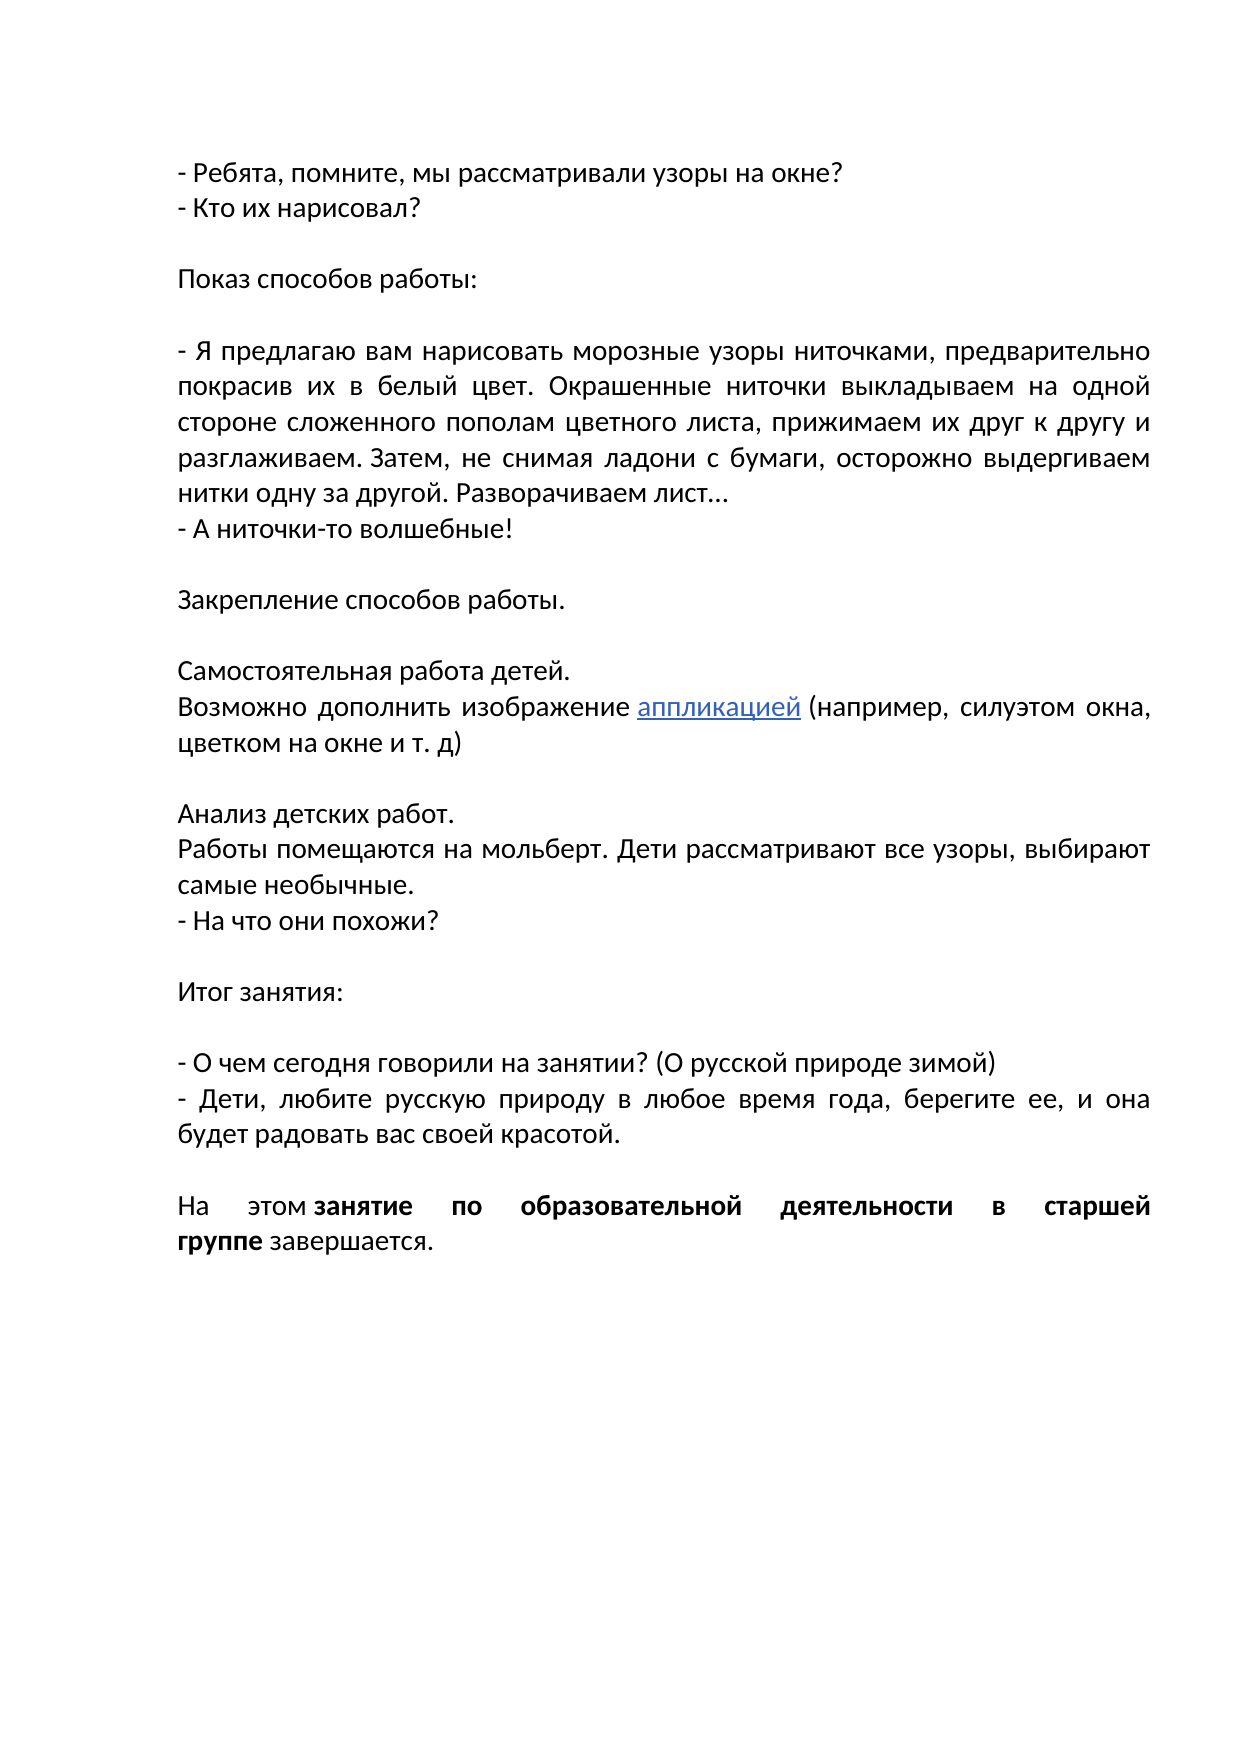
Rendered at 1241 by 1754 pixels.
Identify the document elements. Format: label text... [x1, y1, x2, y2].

text Итог занятия: [177, 973, 1152, 1009]
text - На что они похожи? [177, 902, 1152, 937]
text Показ способов работы: [177, 261, 1152, 296]
text Самостоятельная работа детей. [177, 652, 1152, 688]
text - Дети, любите русскую природу в любое время года, берегите ее, и она будет радовать вас своей красотой. [177, 1080, 1152, 1151]
text - Ребята, помните, мы рассматривали узоры на окне? [177, 154, 1152, 189]
text - А ниточки-то волшебные! [177, 510, 1152, 546]
text - О чем сегодня говорили на занятии? (О русской природе зимой) [177, 1044, 1152, 1080]
text Закрепление способов работы. [177, 581, 1152, 617]
text Работы помещаются на мольберт. Дети рассматривают все узоры, выбирают самые необычные. [177, 831, 1152, 902]
text - Я предлагаю вам нарисовать морозные узоры ниточками, предварительно покрасив их в белый цвет. Окрашенные ниточки выкладываем на одной стороне сложенного пополам цветного листа, прижимаем их друг к другу и разглаживаем. Затем, не снимая ладони с бумаги, осторожно выдергиваем нитки одну за другой. Разворачиваем лист… [177, 332, 1152, 510]
text Анализ детских работ. [177, 795, 1152, 831]
text На этом занятие по образовательной деятельности в старшей группе завершается. [177, 1187, 1152, 1258]
text Возможно дополнить изображение аппликацией (например, силуэтом окна, цветком на окне и т. д) [177, 688, 1152, 759]
text - Кто их нарисовал? [177, 189, 1152, 225]
